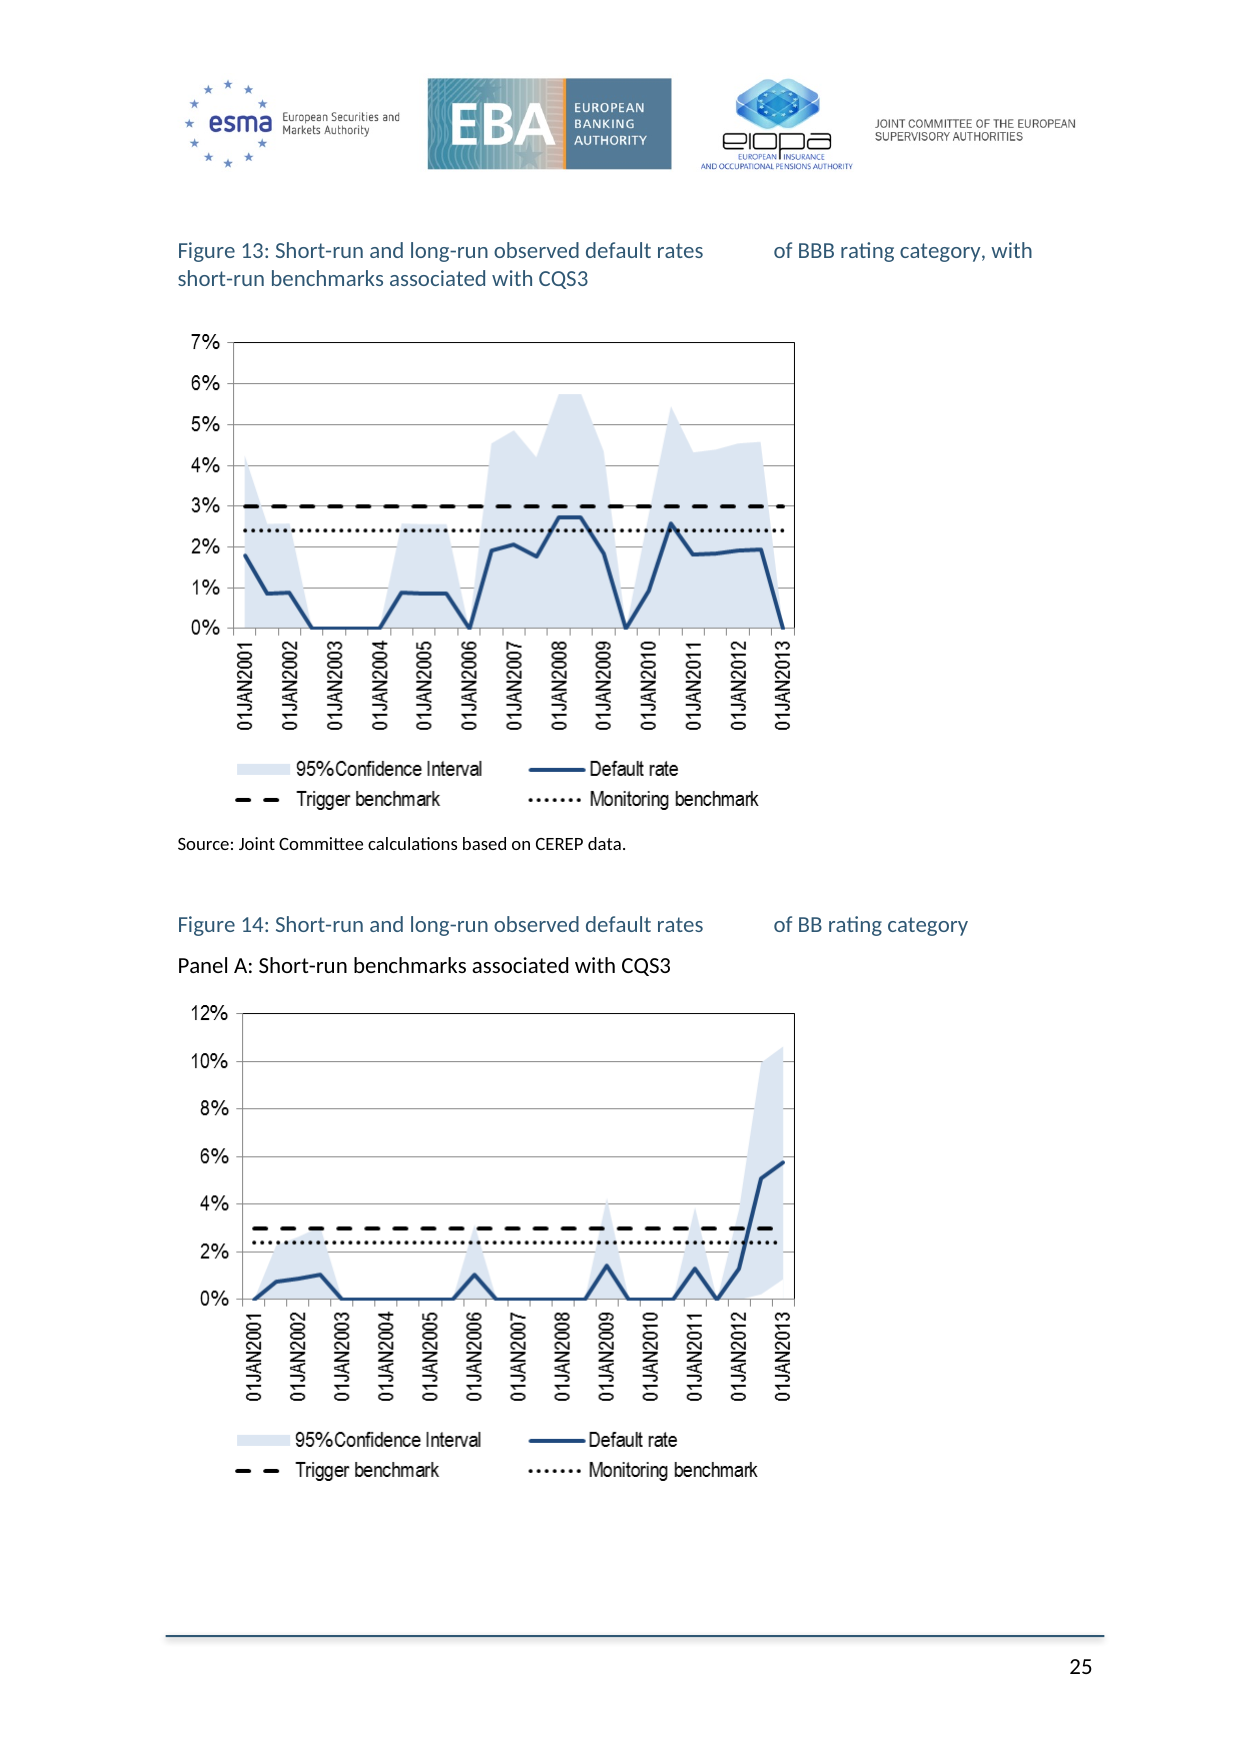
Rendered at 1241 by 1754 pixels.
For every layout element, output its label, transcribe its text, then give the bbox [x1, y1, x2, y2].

title Figure 14: Short-run and long-run observed default rates of BB rating category [177, 911, 1092, 938]
picture [177, 991, 817, 1496]
picture [177, 320, 817, 826]
text Source: Joint Committee calculations based on CEREP data. [177, 834, 1092, 854]
title Panel A: Short-run benchmarks associated with CQS3 [177, 951, 1092, 979]
text Figure 13: Short-run and long-run observed default rates of BBB rating category, with short-run benchmarks associated with CQS3 [177, 236, 1092, 292]
picture [177, 73, 1088, 174]
